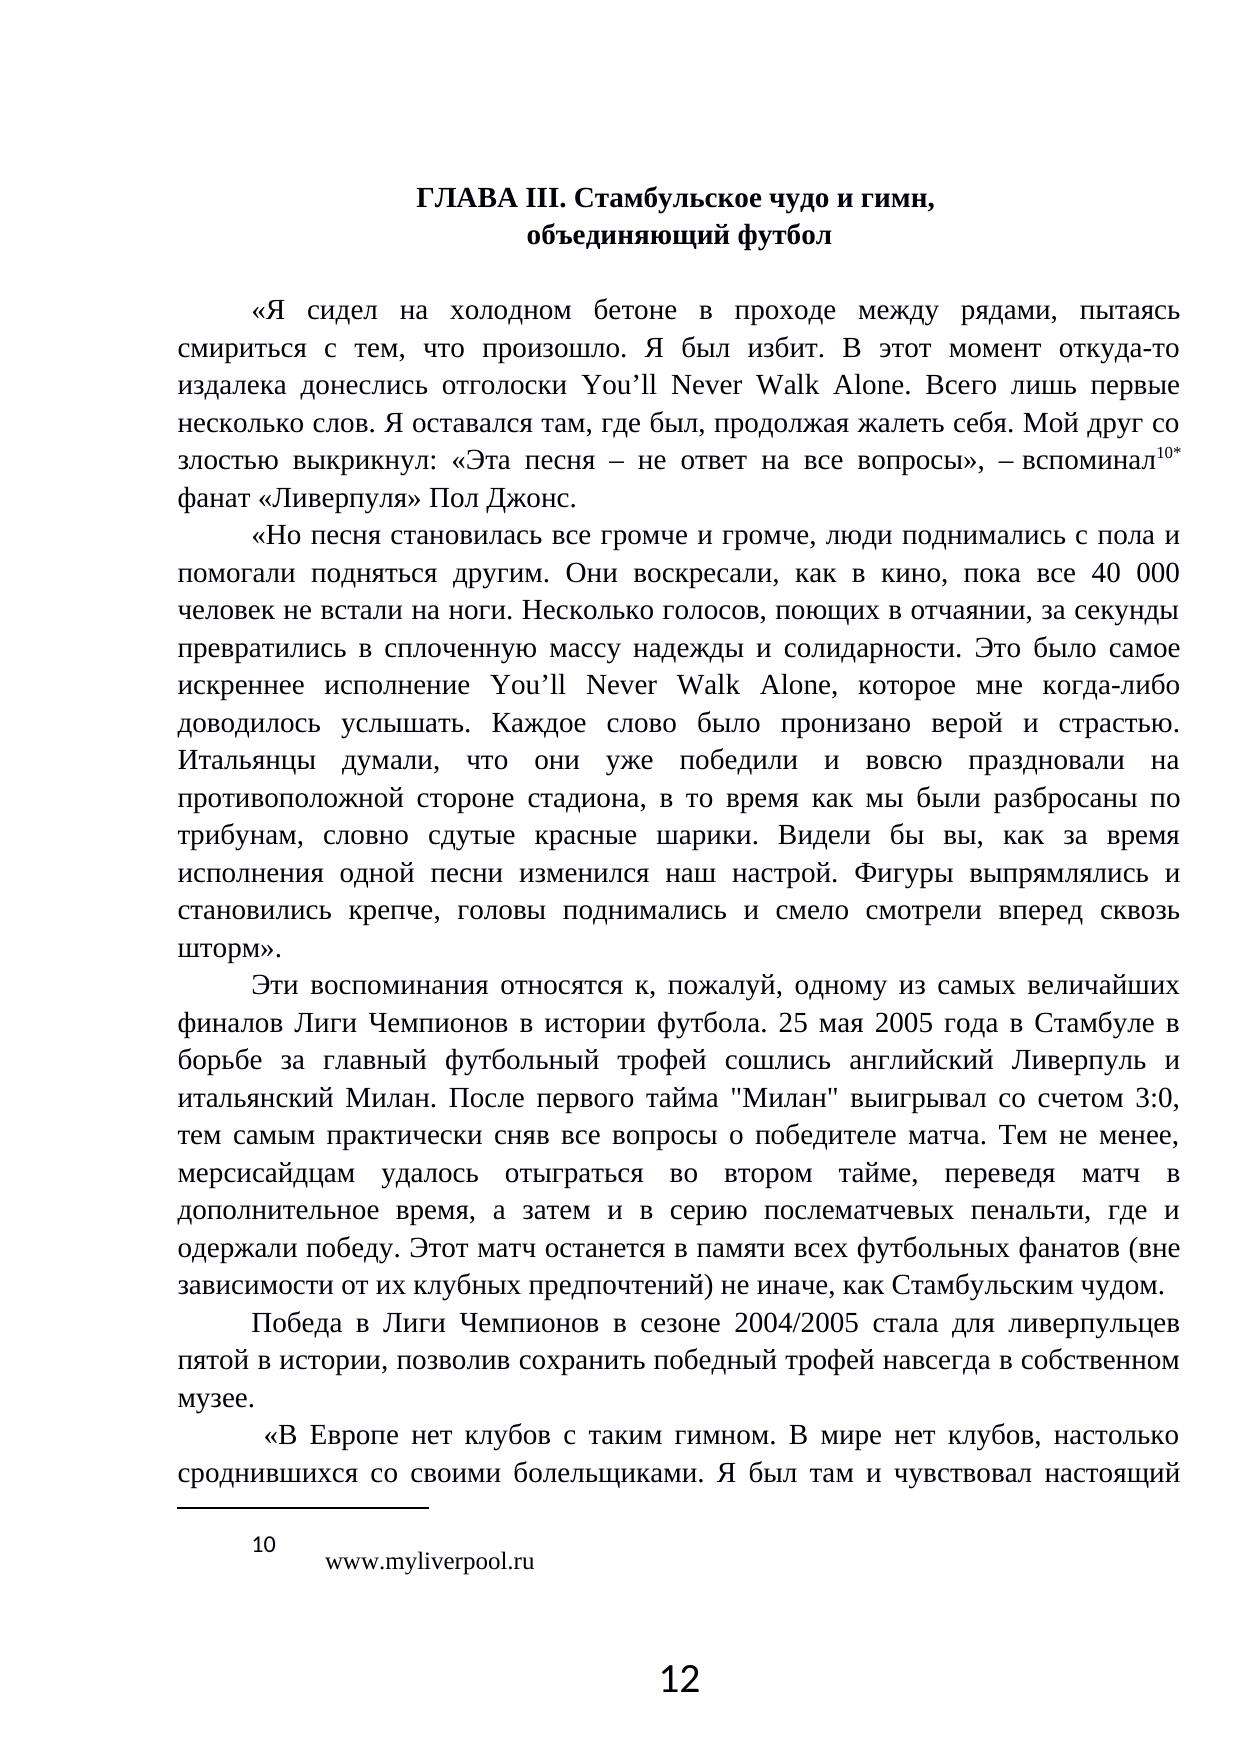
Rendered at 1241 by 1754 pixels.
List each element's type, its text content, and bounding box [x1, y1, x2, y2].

text «Я сидел на холодном бетоне в проходе между рядами, пытаясь смириться с тем, что произошло. Я был избит. В этот момент откуда-то издалека донеслись отголоски You’ll Never Walk Alone. Всего лишь первые несколько слов. Я оставался там, где был, продолжая жалеть себя. Мой друг со злостью выкрикнул: «Эта песня – не ответ на все вопросы», – вспоминал* фанат «Ливерпуля» Пол Джонс. [177, 290, 1181, 515]
text «Но песня становилась все громче и громче, люди поднимались с пола и помогали подняться другим. Они воскресали, как в кино, пока все 40 000 человек не встали на ноги. Несколько голосов, поющих в отчаянии, за секунды превратились в сплоченную массу надежды и солидарности. Это было самое искреннее исполнение You’ll Never Walk Alone, которое мне когда-либо доводилось услышать. Каждое слово было пронизано верой и страстью. Итальянцы думали, что они уже победили и вовсю праздновали на противоположной стороне стадиона, в то время как мы были разбросаны по трибунам, словно сдутые красные шарики. Видели бы вы, как за время исполнения одной песни изменился наш настрой. Фигуры выпрямлялись и становились крепче, головы поднимались и смело смотрели вперед сквозь шторм». [177, 515, 1181, 965]
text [177, 1415, 1181, 1490]
text ГЛАВА III. Стамбульское чудо и гимн, объединяющий футбол [177, 177, 1181, 252]
text Победа в Лиги Чемпионов в сезоне 2004/2005 стала для ливерпульцев пятой в истории, позволив сохранить победный трофей навсегда в собственном музее. [177, 1302, 1181, 1415]
text Эти воспоминания относятся к, пожалуй, одному из самых величайших финалов Лиги Чемпионов в истории футбола. 25 мая 2005 года в Стамбуле в борьбе за главный футбольный трофей сошлись английский Ливерпуль и итальянский Милан. После первого тайма "Милан" выигрывал со счетом 3:0, тем самым практически сняв все вопросы о победителе матча. Тем не менее, мерсисайдцам удалось отыграться во втором тайме, переведя матч в дополнительное время, а затем и в серию послематчевых пенальти, где и одержали победу. Этот матч останется в памяти всех футбольных фанатов (вне зависимости от их клубных предпочтений) не иначе, как Стамбульским чудом. [177, 965, 1181, 1302]
